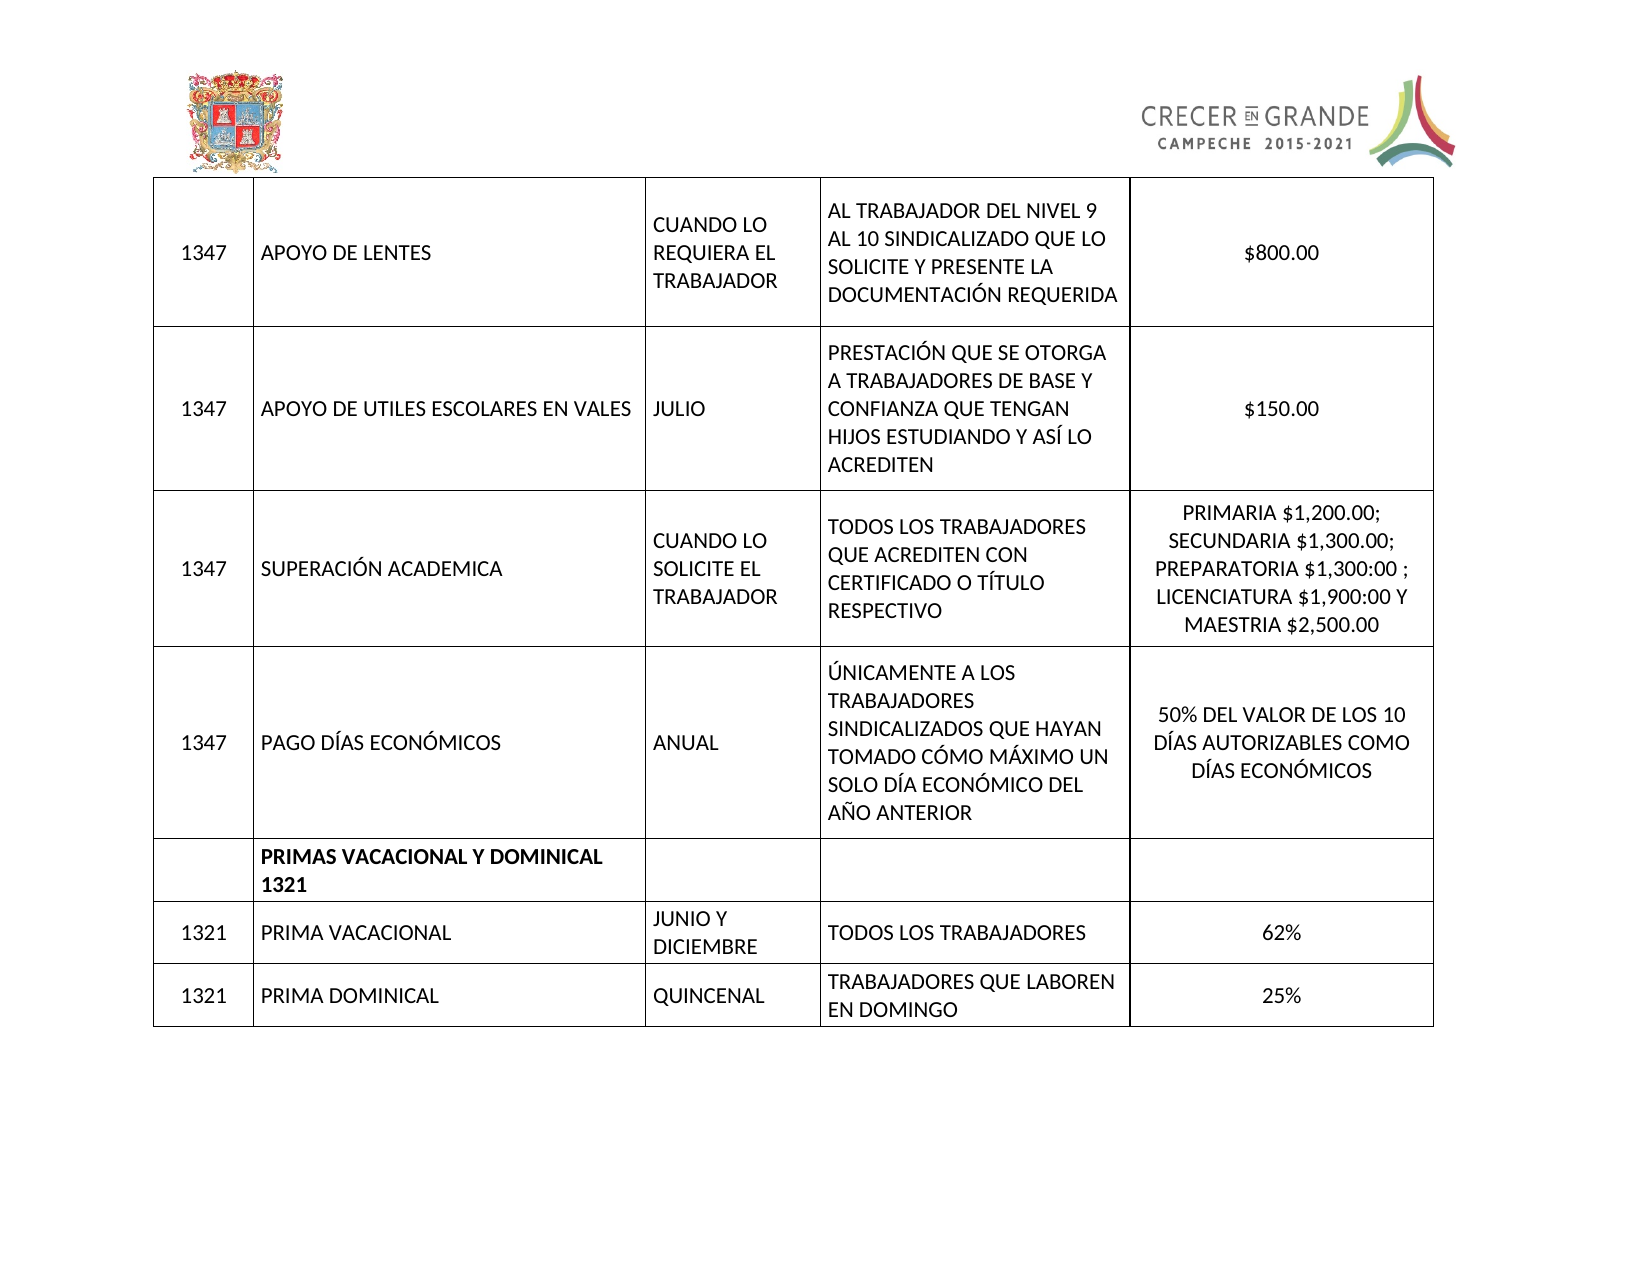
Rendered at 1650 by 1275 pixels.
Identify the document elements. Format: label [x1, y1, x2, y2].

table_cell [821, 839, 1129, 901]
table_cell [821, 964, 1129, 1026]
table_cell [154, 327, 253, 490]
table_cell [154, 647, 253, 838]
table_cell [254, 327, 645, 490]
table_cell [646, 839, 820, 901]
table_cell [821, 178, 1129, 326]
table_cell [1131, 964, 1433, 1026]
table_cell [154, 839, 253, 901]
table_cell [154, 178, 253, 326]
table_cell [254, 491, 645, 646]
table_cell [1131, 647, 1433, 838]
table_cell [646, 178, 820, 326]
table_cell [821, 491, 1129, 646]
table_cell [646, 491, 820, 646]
picture [1136, 69, 1460, 171]
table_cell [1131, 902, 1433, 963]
picture [186, 70, 284, 174]
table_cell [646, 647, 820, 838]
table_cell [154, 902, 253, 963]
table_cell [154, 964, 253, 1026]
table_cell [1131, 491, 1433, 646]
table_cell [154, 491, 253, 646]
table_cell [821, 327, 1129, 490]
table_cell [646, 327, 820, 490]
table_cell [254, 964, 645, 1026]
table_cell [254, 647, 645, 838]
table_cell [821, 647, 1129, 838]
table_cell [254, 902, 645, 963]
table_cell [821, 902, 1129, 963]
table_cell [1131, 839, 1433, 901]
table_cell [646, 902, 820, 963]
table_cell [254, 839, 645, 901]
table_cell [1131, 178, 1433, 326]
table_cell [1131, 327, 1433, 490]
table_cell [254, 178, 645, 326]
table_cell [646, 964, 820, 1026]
